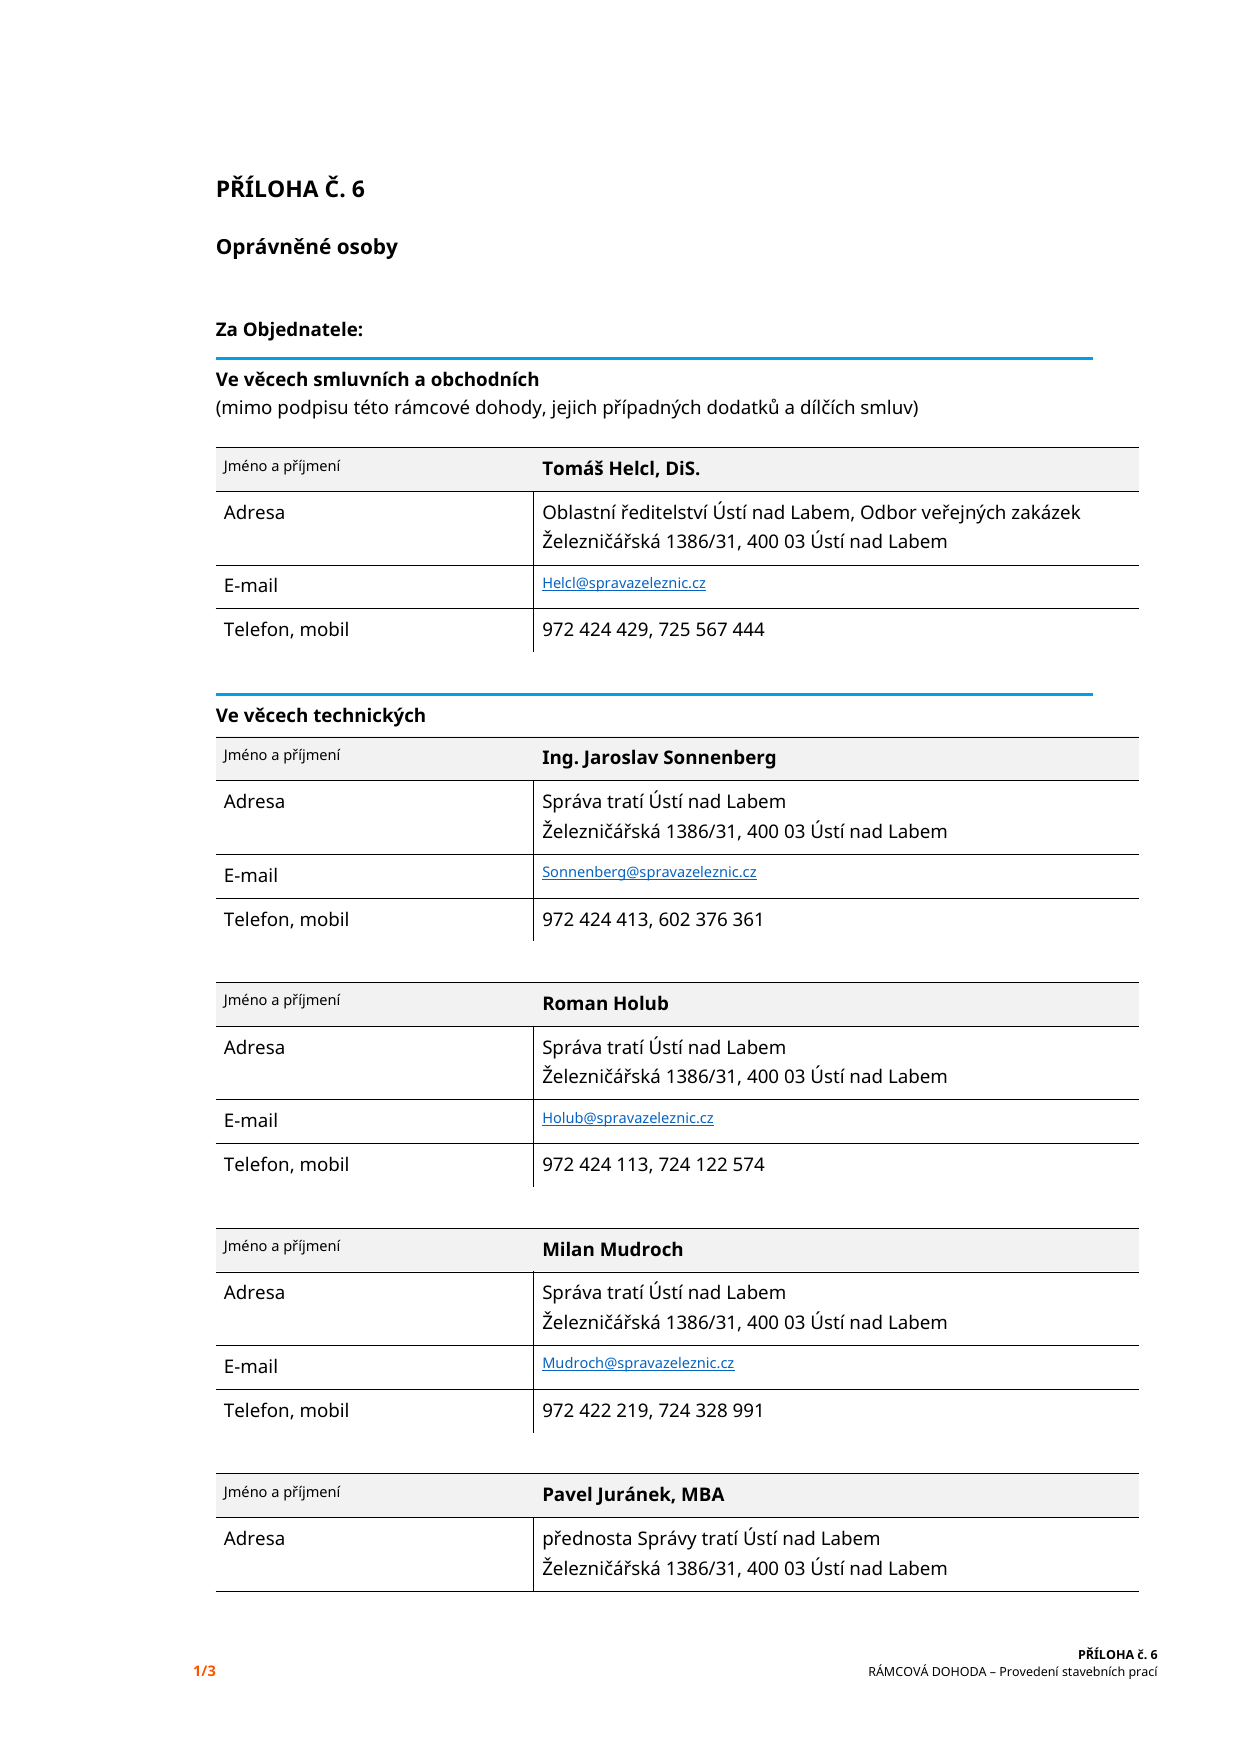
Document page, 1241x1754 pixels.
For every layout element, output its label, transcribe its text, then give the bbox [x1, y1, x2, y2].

table_cell Sonnenberg@spravazeleznic.cz [534, 855, 1139, 898]
table_cell E-mail [216, 566, 533, 608]
table_cell Mudroch@spravazeleznic.cz [534, 1346, 1139, 1389]
table_cell Telefon, mobil [216, 899, 533, 941]
table_cell E-mail [216, 1100, 533, 1143]
table_cell Adresa [216, 492, 533, 564]
table_header Jméno a příjmení [216, 1229, 534, 1271]
table_cell E-mail [216, 1346, 533, 1389]
table_cell Oblastní ředitelství Ústí nad Labem, Odbor veřejných zakázek Železničářská 1386/31, 400 03 Ústí nad Labem [534, 492, 1139, 564]
text (mimo podpisu této rámcové dohody, jejich případných dodatků a dílčích smluv) [216, 394, 1093, 419]
text Ve věcech technických [216, 696, 1093, 728]
table_cell Adresa [216, 1027, 533, 1099]
table_header Ing. Jaroslav Sonnenberg [534, 738, 1139, 780]
text Ve věcech smluvních a obchodních [216, 360, 1093, 392]
table_cell Helcl@spravazeleznic.cz [534, 566, 1139, 608]
table_cell Holub@spravazeleznic.cz [534, 1100, 1139, 1143]
table_cell 972 422 219, 724 328 991 [534, 1390, 1139, 1433]
table_cell Adresa [216, 1273, 533, 1345]
text Příloha č. 6 [216, 172, 1093, 204]
table_cell přednosta Správy tratí Ústí nad Labem Železničářská 1386/31, 400 03 Ústí nad Labem [534, 1518, 1139, 1591]
table_cell Telefon, mobil [216, 1390, 533, 1433]
text Oprávněné osoby [216, 232, 1093, 260]
table_header Jméno a příjmení [216, 983, 534, 1026]
table_cell 972 424 429, 725 567 444 [534, 609, 1139, 652]
table_cell Telefon, mobil [216, 609, 533, 652]
table_header Jméno a příjmení [216, 448, 534, 491]
table_cell Správa tratí Ústí nad Labem Železničářská 1386/31, 400 03 Ústí nad Labem [534, 781, 1139, 854]
table_cell 972 424 113, 724 122 574 [534, 1144, 1139, 1187]
table_header Jméno a příjmení [216, 1474, 534, 1517]
table_cell Správa tratí Ústí nad Labem Železničářská 1386/31, 400 03 Ústí nad Labem [534, 1273, 1139, 1345]
table_header Tomáš Helcl, DiS. [534, 448, 1139, 491]
table_cell Adresa [216, 1518, 533, 1591]
table_header Milan Mudroch [534, 1229, 1139, 1271]
table_header Roman Holub [534, 983, 1139, 1026]
table_cell Adresa [216, 781, 533, 854]
table_cell Telefon, mobil [216, 1144, 533, 1187]
text Za Objednatele: [216, 316, 1093, 342]
table_header Jméno a příjmení [216, 738, 534, 780]
table_cell Správa tratí Ústí nad Labem Železničářská 1386/31, 400 03 Ústí nad Labem [534, 1027, 1139, 1099]
table_header Pavel Juránek, MBA [534, 1474, 1139, 1517]
table_cell E-mail [216, 855, 533, 898]
table_cell 972 424 413, 602 376 361 [534, 899, 1139, 941]
